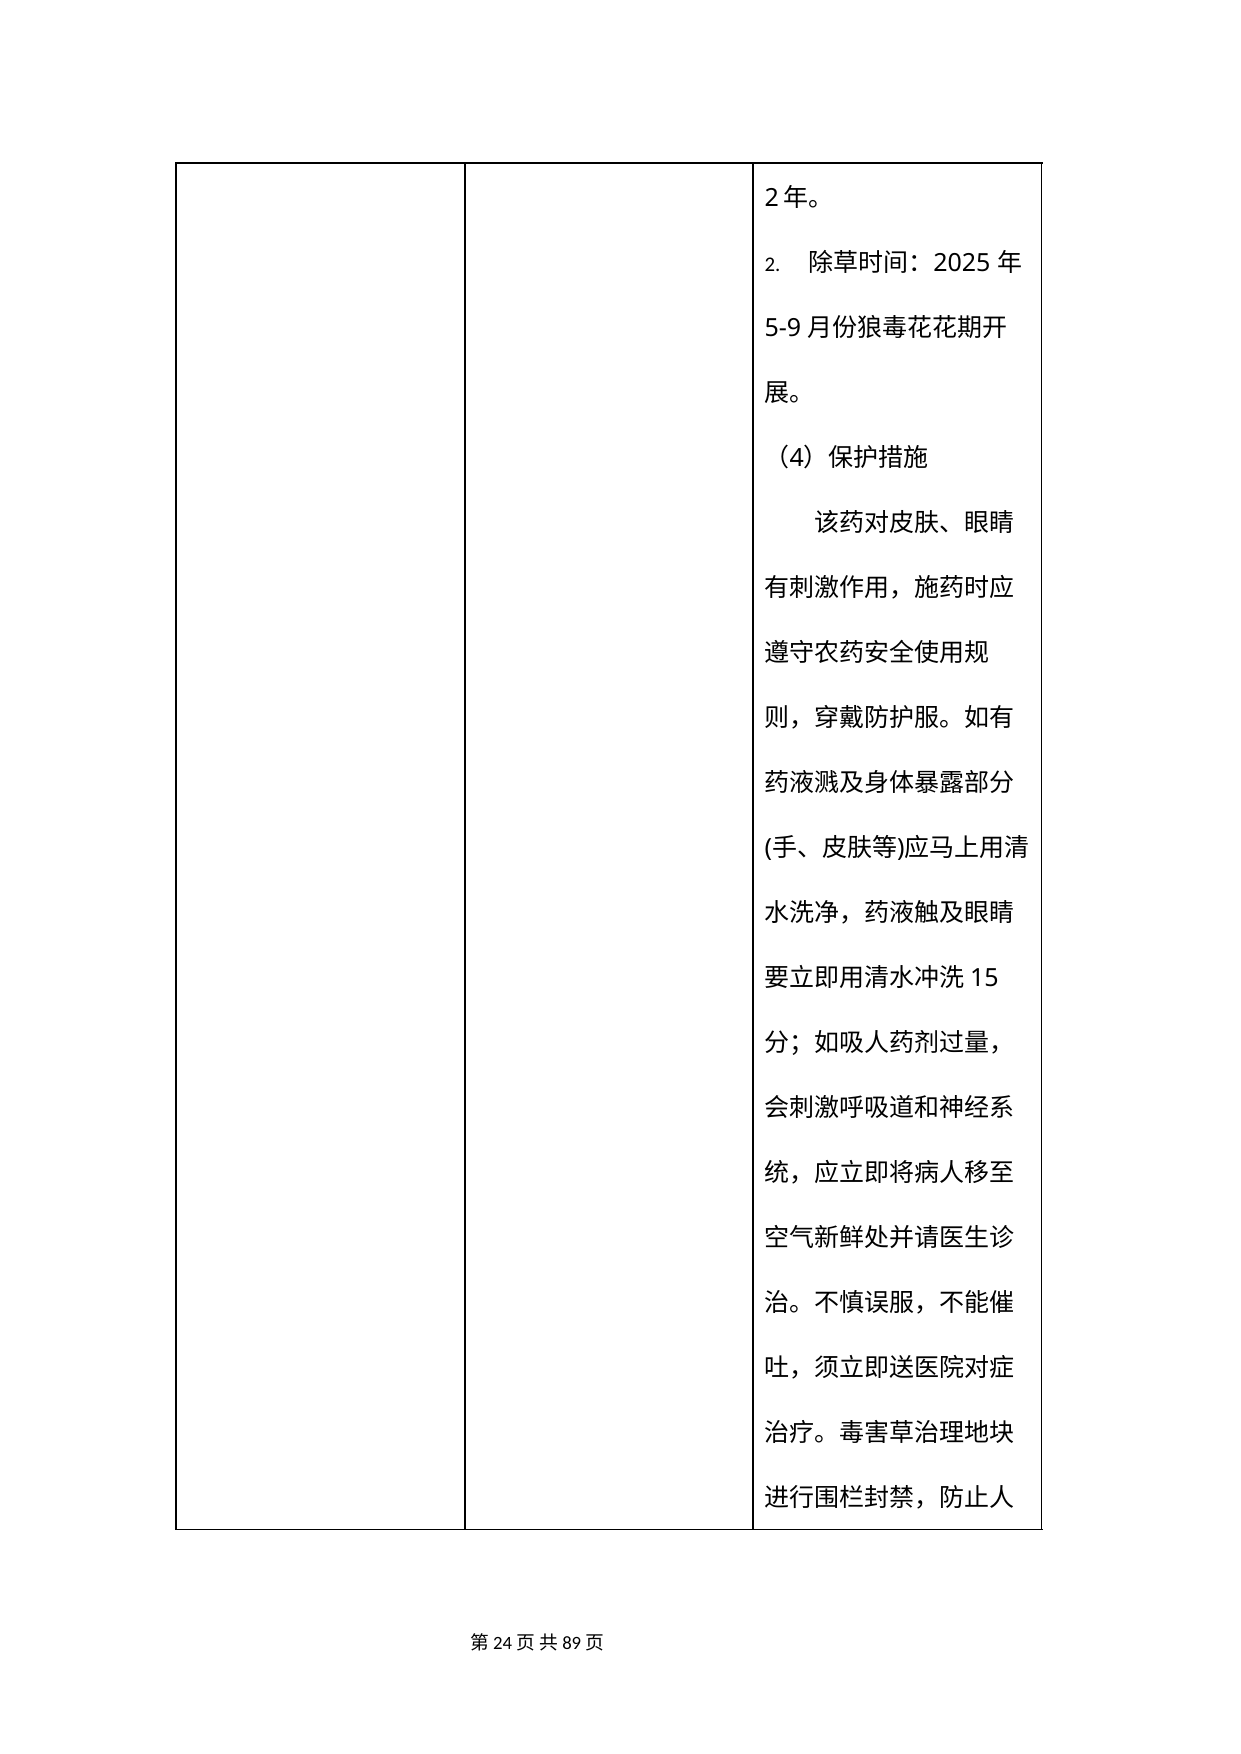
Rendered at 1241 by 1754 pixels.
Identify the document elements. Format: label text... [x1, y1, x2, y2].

table_cell 1 [177, 164, 464, 1528]
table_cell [754, 164, 1041, 1528]
table_cell [466, 164, 752, 1528]
